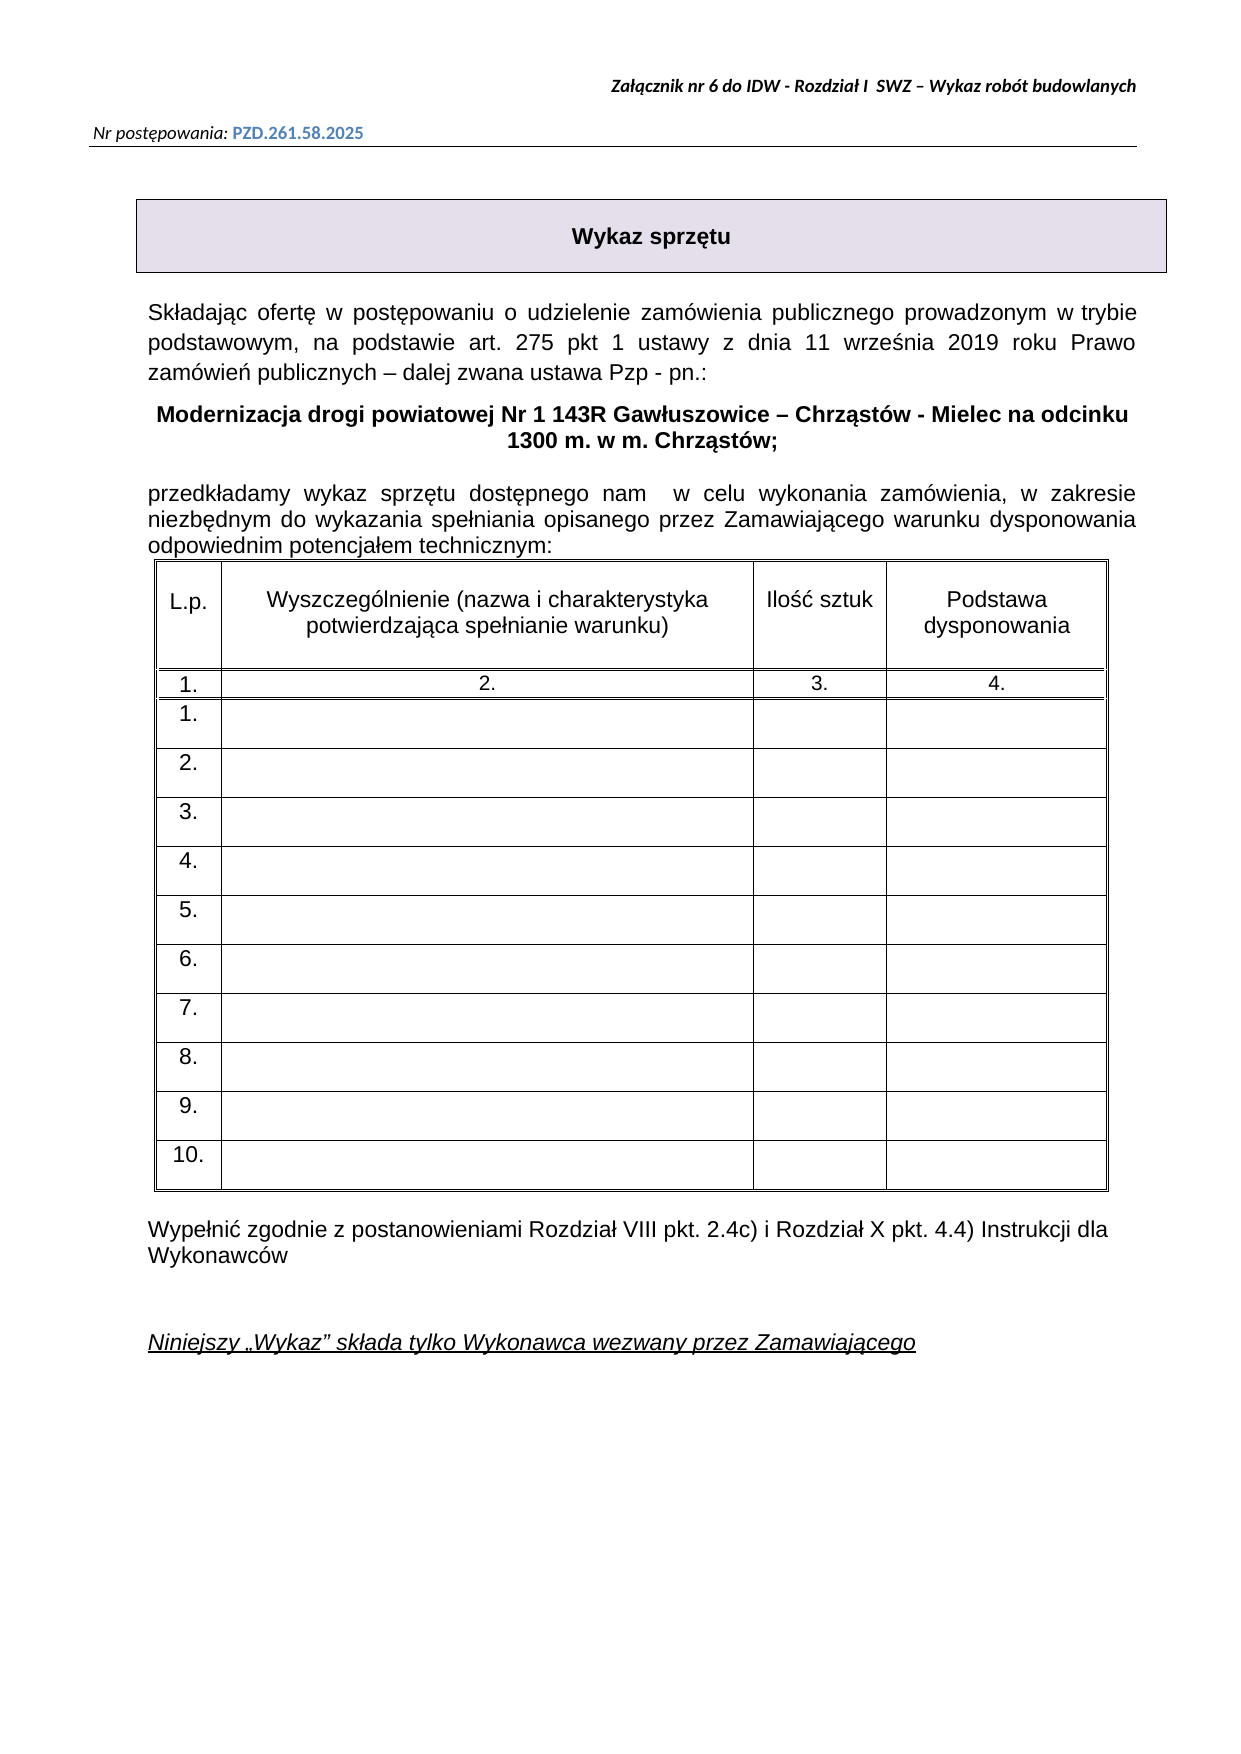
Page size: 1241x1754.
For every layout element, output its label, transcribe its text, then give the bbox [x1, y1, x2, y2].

table_cell [222, 798, 753, 846]
table_cell [222, 700, 753, 748]
table_cell [887, 697, 1107, 748]
table_cell 6. [157, 945, 221, 993]
table_cell 2. [157, 749, 221, 797]
table_cell [754, 1141, 886, 1189]
text Modernizacja drogi powiatowej Nr 1 143R Gawłuszowice – Chrząstów - Mielec na odcinku 1300 m. w m. Chrząstów; [148, 401, 1137, 453]
table_cell 7. [157, 994, 221, 1042]
text Składając ofertę w postępowaniu o udzielenie zamówienia publicznego prowadzonym w trybie podstawowym, na podstawie art. 275 pkt 1 ustawy z dnia 11 września 2019 roku Prawo zamówień publicznych – dalej zwana ustawa Pzp - pn.: [148, 299, 1137, 385]
table_cell [222, 945, 753, 993]
table_cell [222, 847, 753, 895]
table_cell [887, 847, 1106, 895]
table_cell [754, 1092, 886, 1140]
table_cell [887, 994, 1106, 1042]
table_cell [754, 798, 886, 846]
table_cell [754, 945, 886, 993]
table_cell 3. [157, 798, 221, 846]
table_cell 9. [157, 1092, 221, 1140]
table_cell [887, 749, 1106, 797]
table_cell [887, 1141, 1106, 1189]
table_cell [222, 749, 753, 797]
table_cell 1. [157, 668, 221, 697]
table_header Podstawa dysponowania [887, 562, 1106, 667]
table_cell [887, 798, 1106, 846]
table_cell [222, 1092, 753, 1140]
table_cell [887, 896, 1106, 944]
table_cell 3. [754, 671, 886, 697]
table_cell 1. [155, 697, 221, 748]
table_header Ilość sztuk [754, 562, 886, 667]
table_cell [754, 994, 886, 1042]
table_cell [754, 847, 886, 895]
table_cell [887, 945, 1106, 993]
table_header Wykaz sprzętu [137, 200, 1166, 272]
table_header Wyszczególnienie (nazwa i charakterystyka potwierdzająca spełnianie warunku) [222, 562, 753, 667]
table_cell [222, 1043, 753, 1091]
table_cell 2. [222, 671, 753, 697]
table_cell [754, 896, 886, 944]
table_cell [754, 700, 886, 748]
text Wypełnić zgodnie z postanowieniami Rozdział VIII pkt. 2.4c) i Rozdział X pkt. 4.4) Instrukcji dla Wykonawców [148, 1216, 1137, 1269]
table_cell 4. [157, 847, 221, 895]
table_cell [887, 1043, 1106, 1091]
table_cell [887, 1092, 1106, 1140]
table_cell 8. [157, 1043, 221, 1091]
table_cell [222, 994, 753, 1042]
table_cell [754, 749, 886, 797]
table_cell [222, 1141, 753, 1189]
table_cell [754, 1043, 886, 1091]
table_cell 10. [157, 1141, 221, 1189]
table_cell [222, 896, 753, 944]
text Niniejszy „Wykaz” składa tylko Wykonawca wezwany przez Zamawiającego [148, 1329, 1137, 1355]
table_cell 5. [157, 896, 221, 944]
table_cell 4. [887, 668, 1106, 697]
table_header L.p. [157, 562, 221, 667]
text przedkładamy wykaz sprzętu dostępnego nam w celu wykonania zamówienia, w zakresie niezbędnym do wykazania spełniania opisanego przez Zamawiającego warunku dysponowania odpowiednim potencjałem technicznym: [148, 480, 1137, 559]
